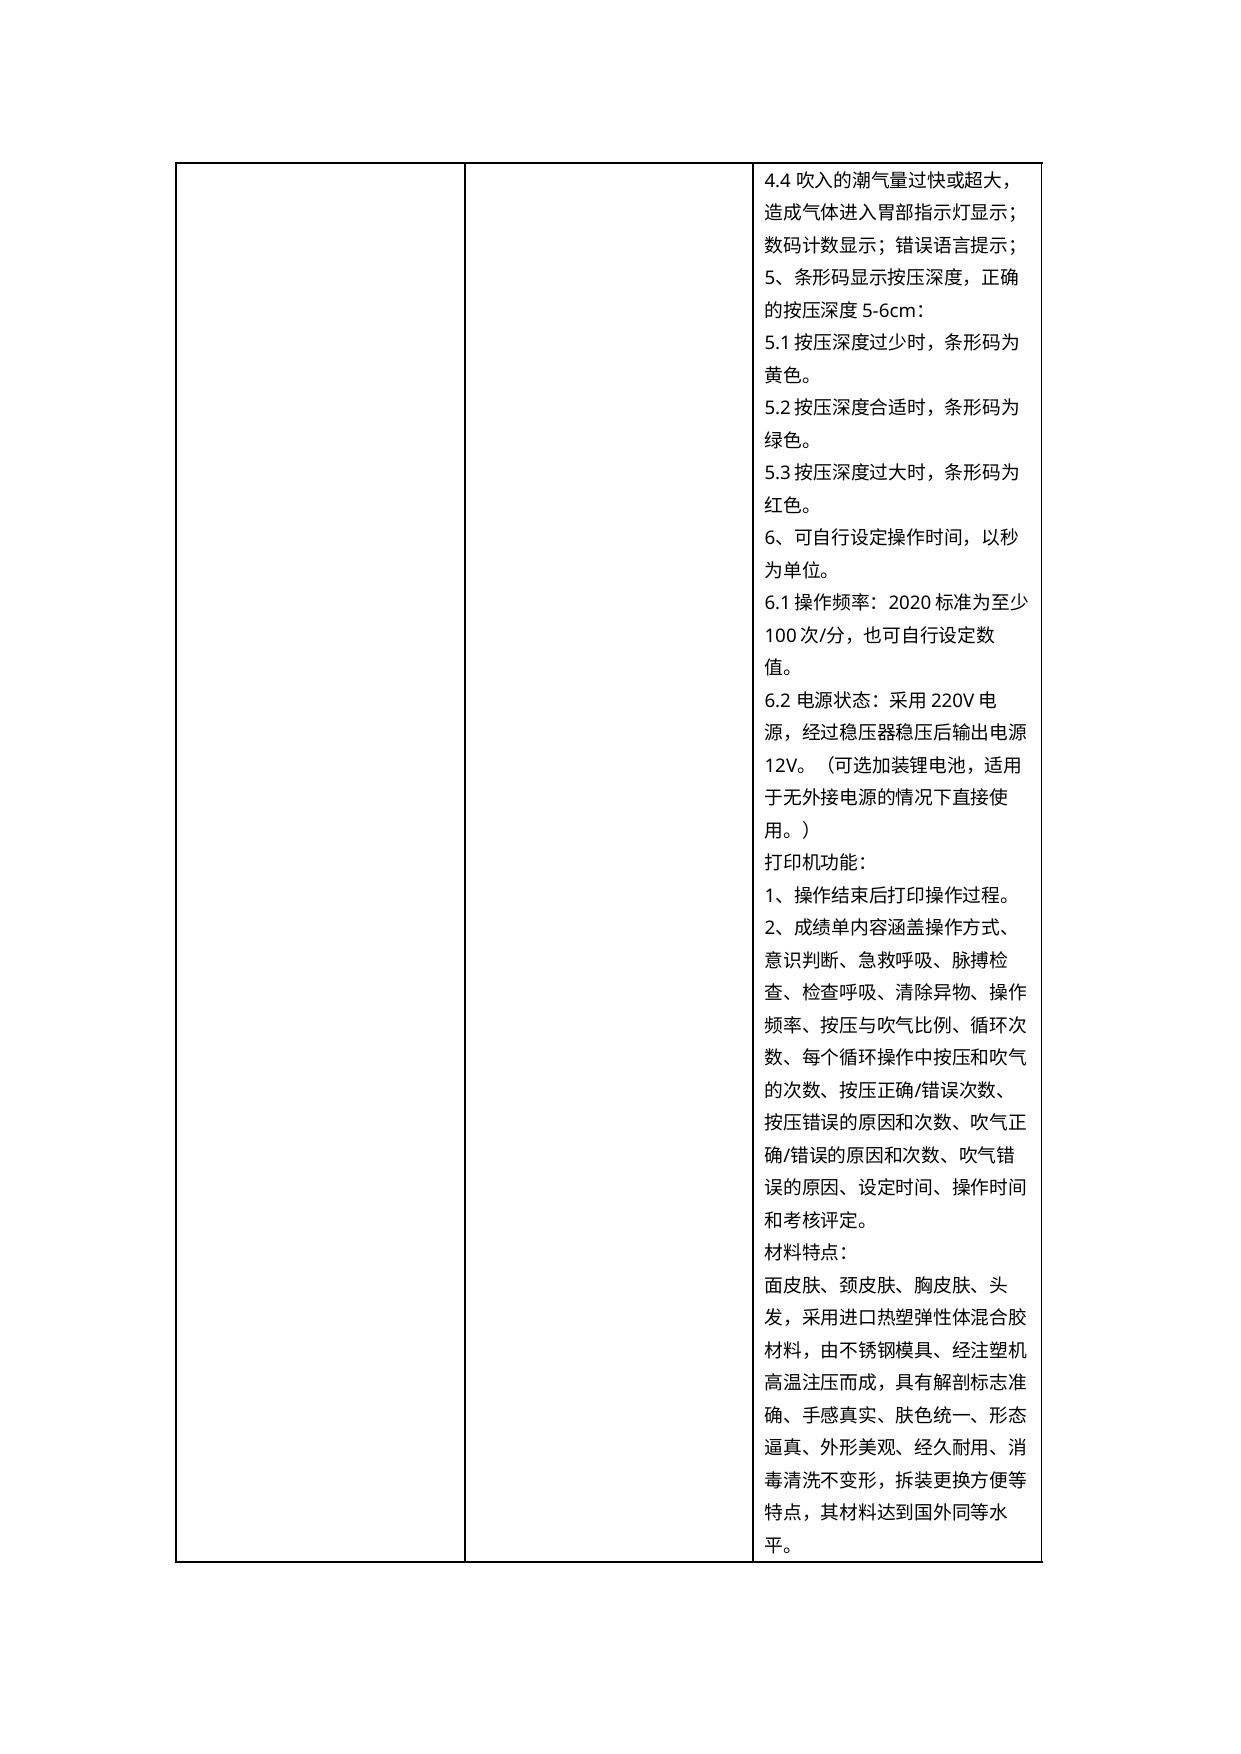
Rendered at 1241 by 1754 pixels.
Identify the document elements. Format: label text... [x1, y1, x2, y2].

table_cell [754, 164, 1041, 1561]
table_cell 1 [466, 164, 752, 1561]
table_cell [177, 164, 464, 1561]
